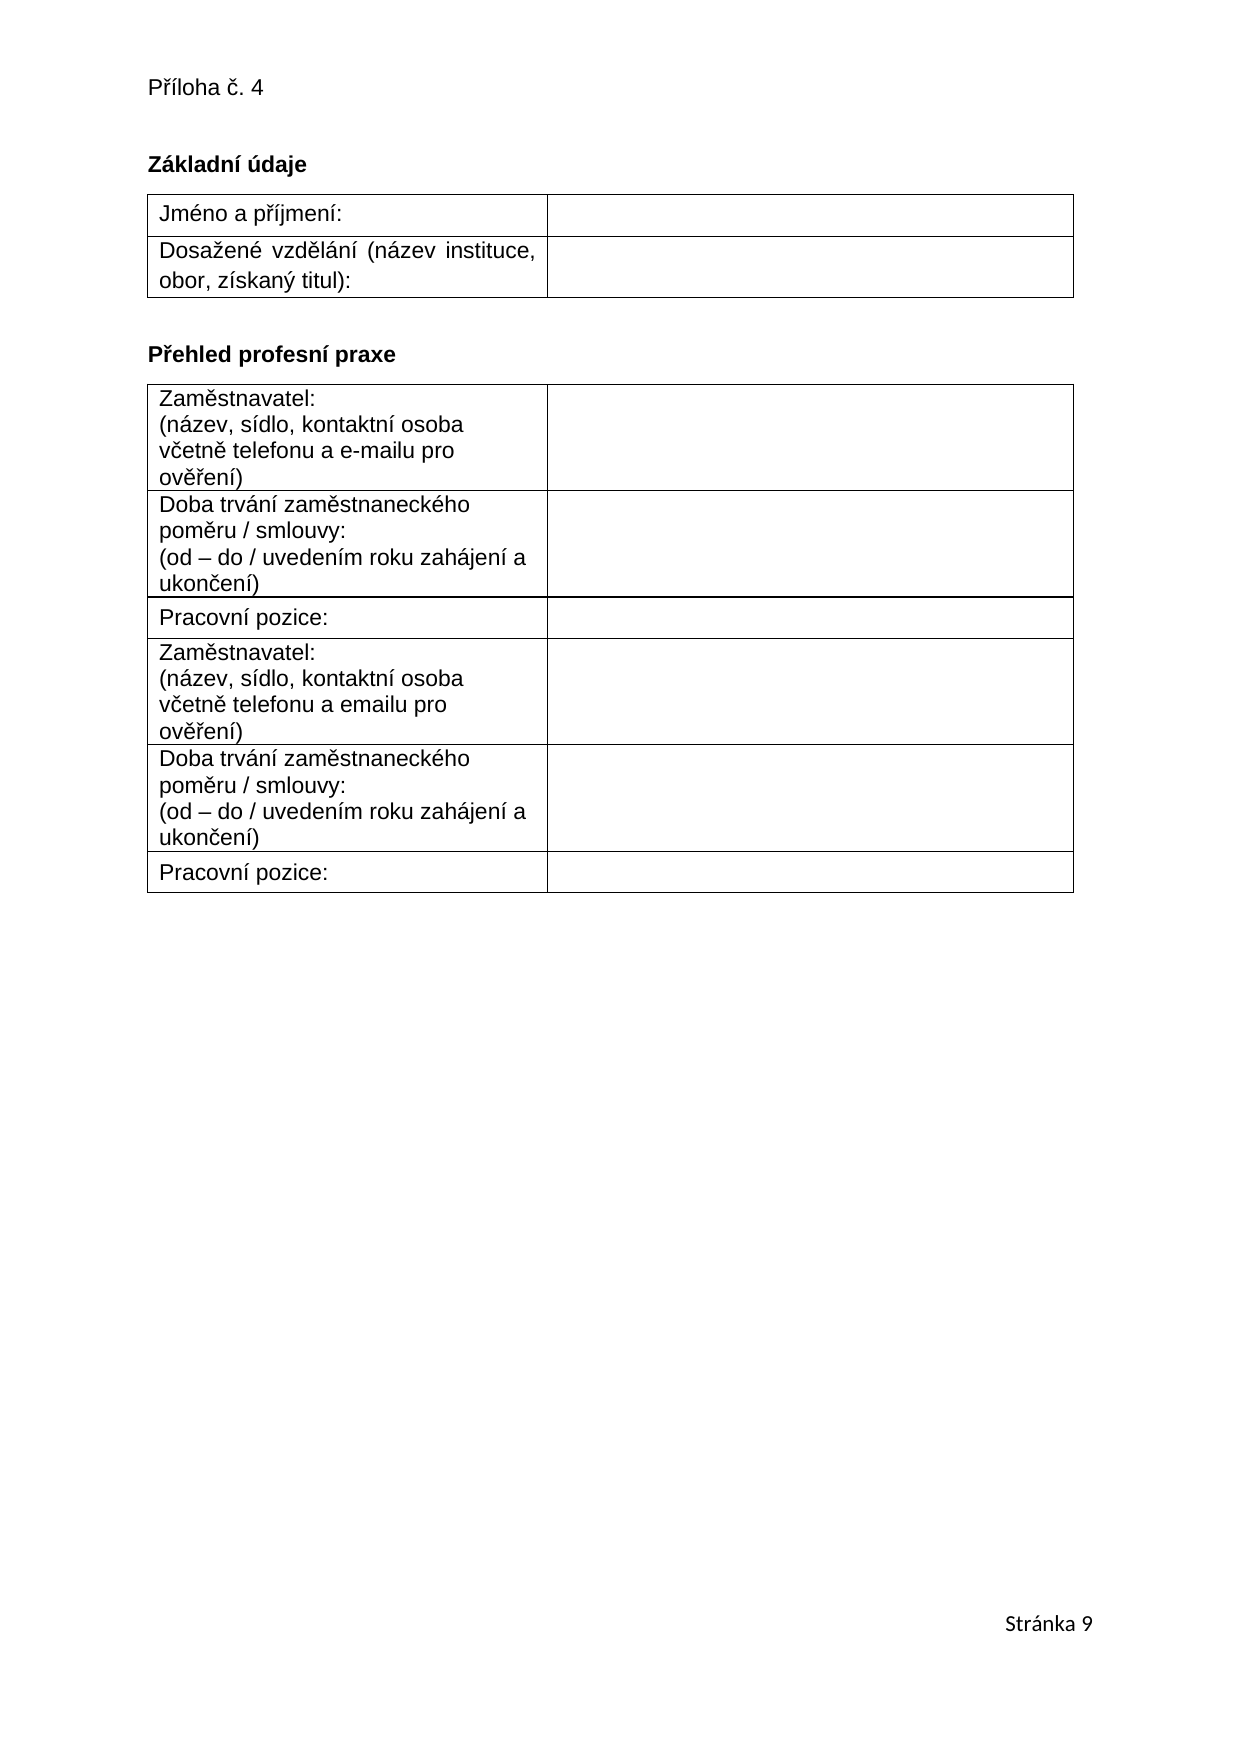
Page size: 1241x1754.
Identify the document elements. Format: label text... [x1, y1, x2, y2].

table_cell [548, 491, 1073, 596]
table_header [548, 195, 1073, 236]
table_cell [548, 598, 1073, 638]
table_header Zaměstnavatel: (název, sídlo, kontaktní osoba včetně telefonu a e-mailu pro ověření) [148, 385, 547, 490]
table_cell Dosažené vzdělání (název instituce, obor, získaný titul): [148, 237, 547, 297]
table_header [548, 385, 1073, 490]
text Základní údaje [148, 151, 1093, 178]
table_cell [548, 639, 1073, 744]
table_cell [548, 852, 1073, 892]
table_cell Zaměstnavatel: (název, sídlo, kontaktní osoba včetně telefonu a emailu pro ověření) [148, 639, 547, 744]
text Přehled profesní praxe [148, 341, 1093, 367]
table_cell [548, 745, 1073, 851]
table_cell Doba trvání zaměstnaneckého poměru / smlouvy: (od – do / uvedením roku zahájení a ukončení) [148, 745, 547, 851]
table_cell Doba trvání zaměstnaneckého poměru / smlouvy: (od – do / uvedením roku zahájení a ukončení) [148, 491, 547, 596]
table_cell Pracovní pozice: [148, 852, 547, 892]
table_cell Pracovní pozice: [148, 598, 547, 638]
table_cell [548, 237, 1073, 297]
table_header Jméno a příjmení: [148, 195, 547, 236]
